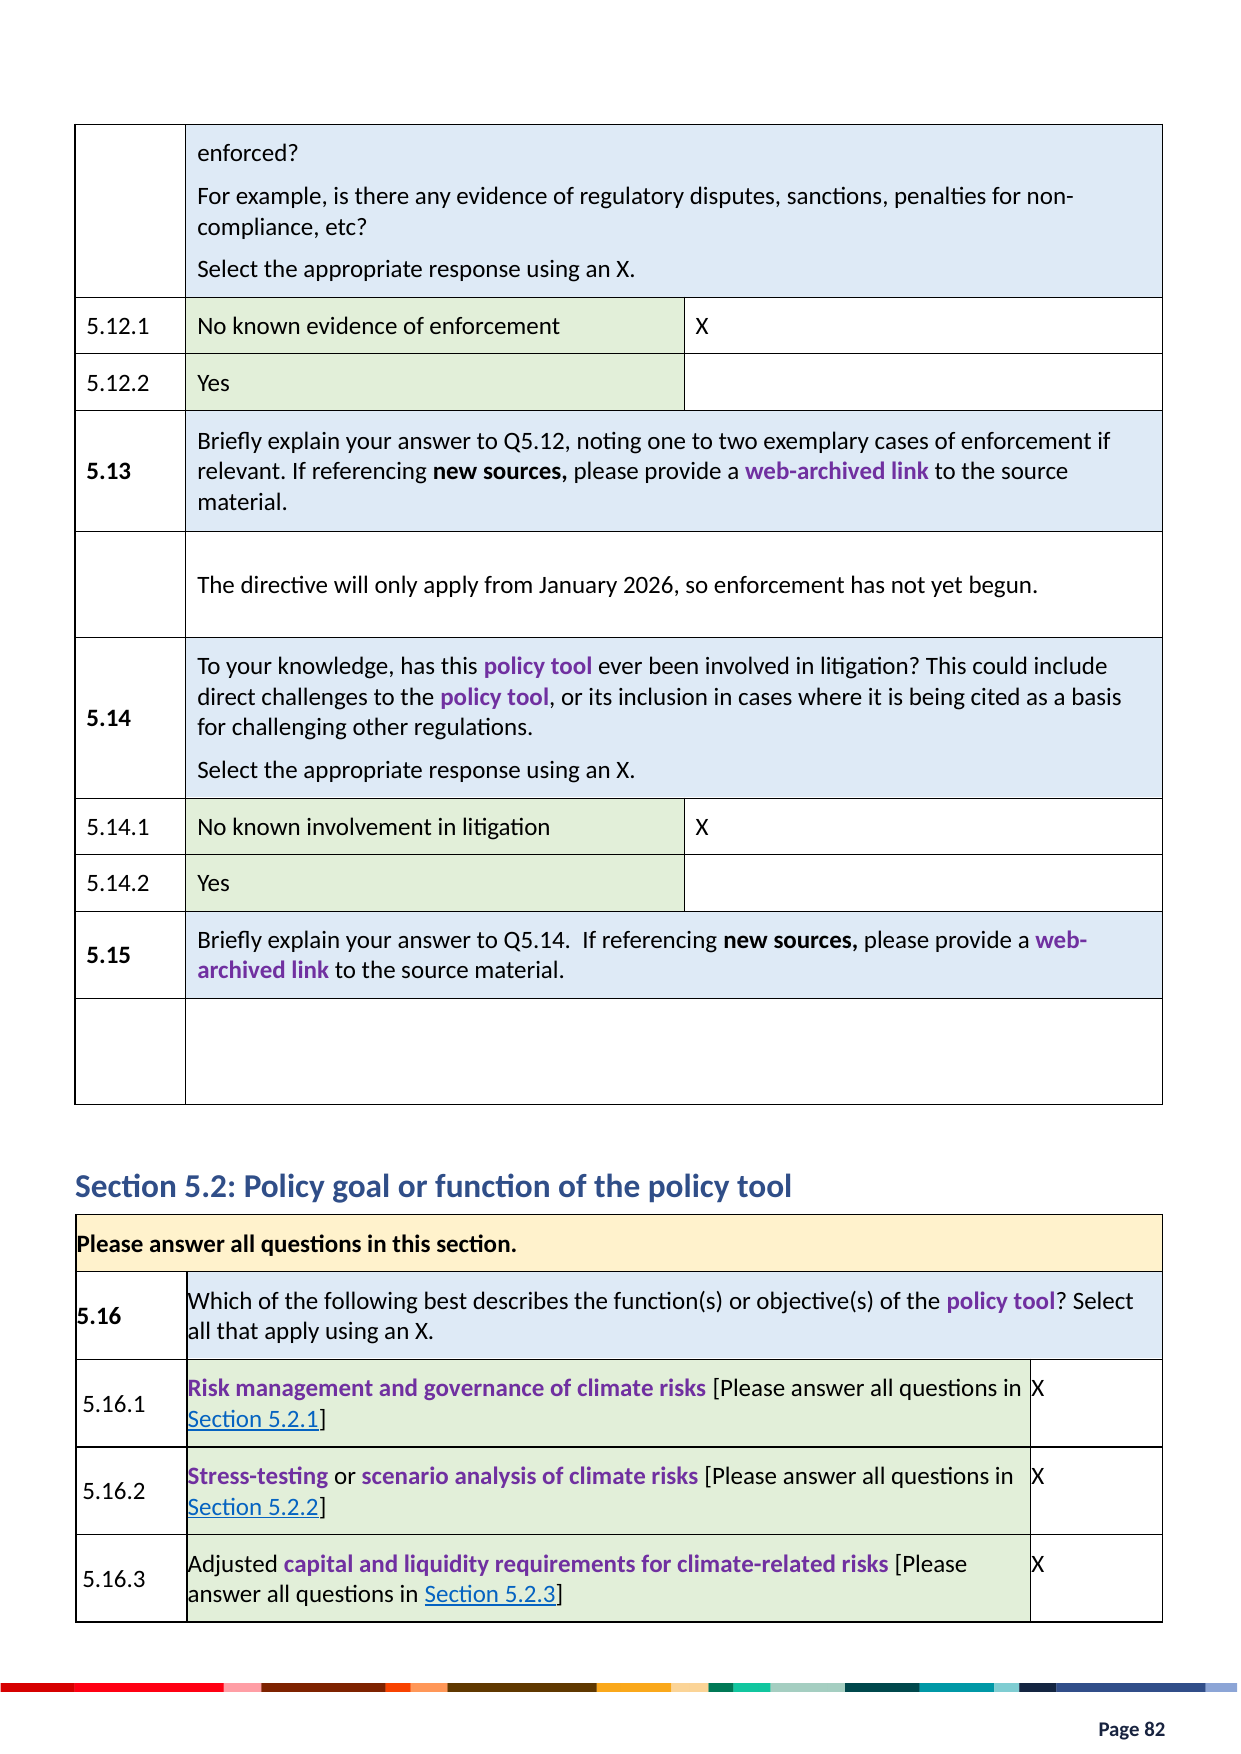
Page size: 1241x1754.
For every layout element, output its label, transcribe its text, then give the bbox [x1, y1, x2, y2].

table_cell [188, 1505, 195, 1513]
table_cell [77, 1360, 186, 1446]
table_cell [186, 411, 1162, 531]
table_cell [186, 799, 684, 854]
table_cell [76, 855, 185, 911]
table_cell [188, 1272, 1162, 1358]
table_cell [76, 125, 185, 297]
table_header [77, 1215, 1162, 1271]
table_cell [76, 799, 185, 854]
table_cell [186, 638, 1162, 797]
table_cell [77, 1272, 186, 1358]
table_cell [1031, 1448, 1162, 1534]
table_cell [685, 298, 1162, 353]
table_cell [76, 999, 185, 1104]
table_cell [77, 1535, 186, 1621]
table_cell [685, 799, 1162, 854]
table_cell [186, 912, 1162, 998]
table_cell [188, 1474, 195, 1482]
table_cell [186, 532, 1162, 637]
picture [0, 1683, 1236, 1692]
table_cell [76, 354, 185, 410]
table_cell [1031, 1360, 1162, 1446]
subtitle Section 5.2: Policy goal or function of the policy tool [75, 1165, 1165, 1205]
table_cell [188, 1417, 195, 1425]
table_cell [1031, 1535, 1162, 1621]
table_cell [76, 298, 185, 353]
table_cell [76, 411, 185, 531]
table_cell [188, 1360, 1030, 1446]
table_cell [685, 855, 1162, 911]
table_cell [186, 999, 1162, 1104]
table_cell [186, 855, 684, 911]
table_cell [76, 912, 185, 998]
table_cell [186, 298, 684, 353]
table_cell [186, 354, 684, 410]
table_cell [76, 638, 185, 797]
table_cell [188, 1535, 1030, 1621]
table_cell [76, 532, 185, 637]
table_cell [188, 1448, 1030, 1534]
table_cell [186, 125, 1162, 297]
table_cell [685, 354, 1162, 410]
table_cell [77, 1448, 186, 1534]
